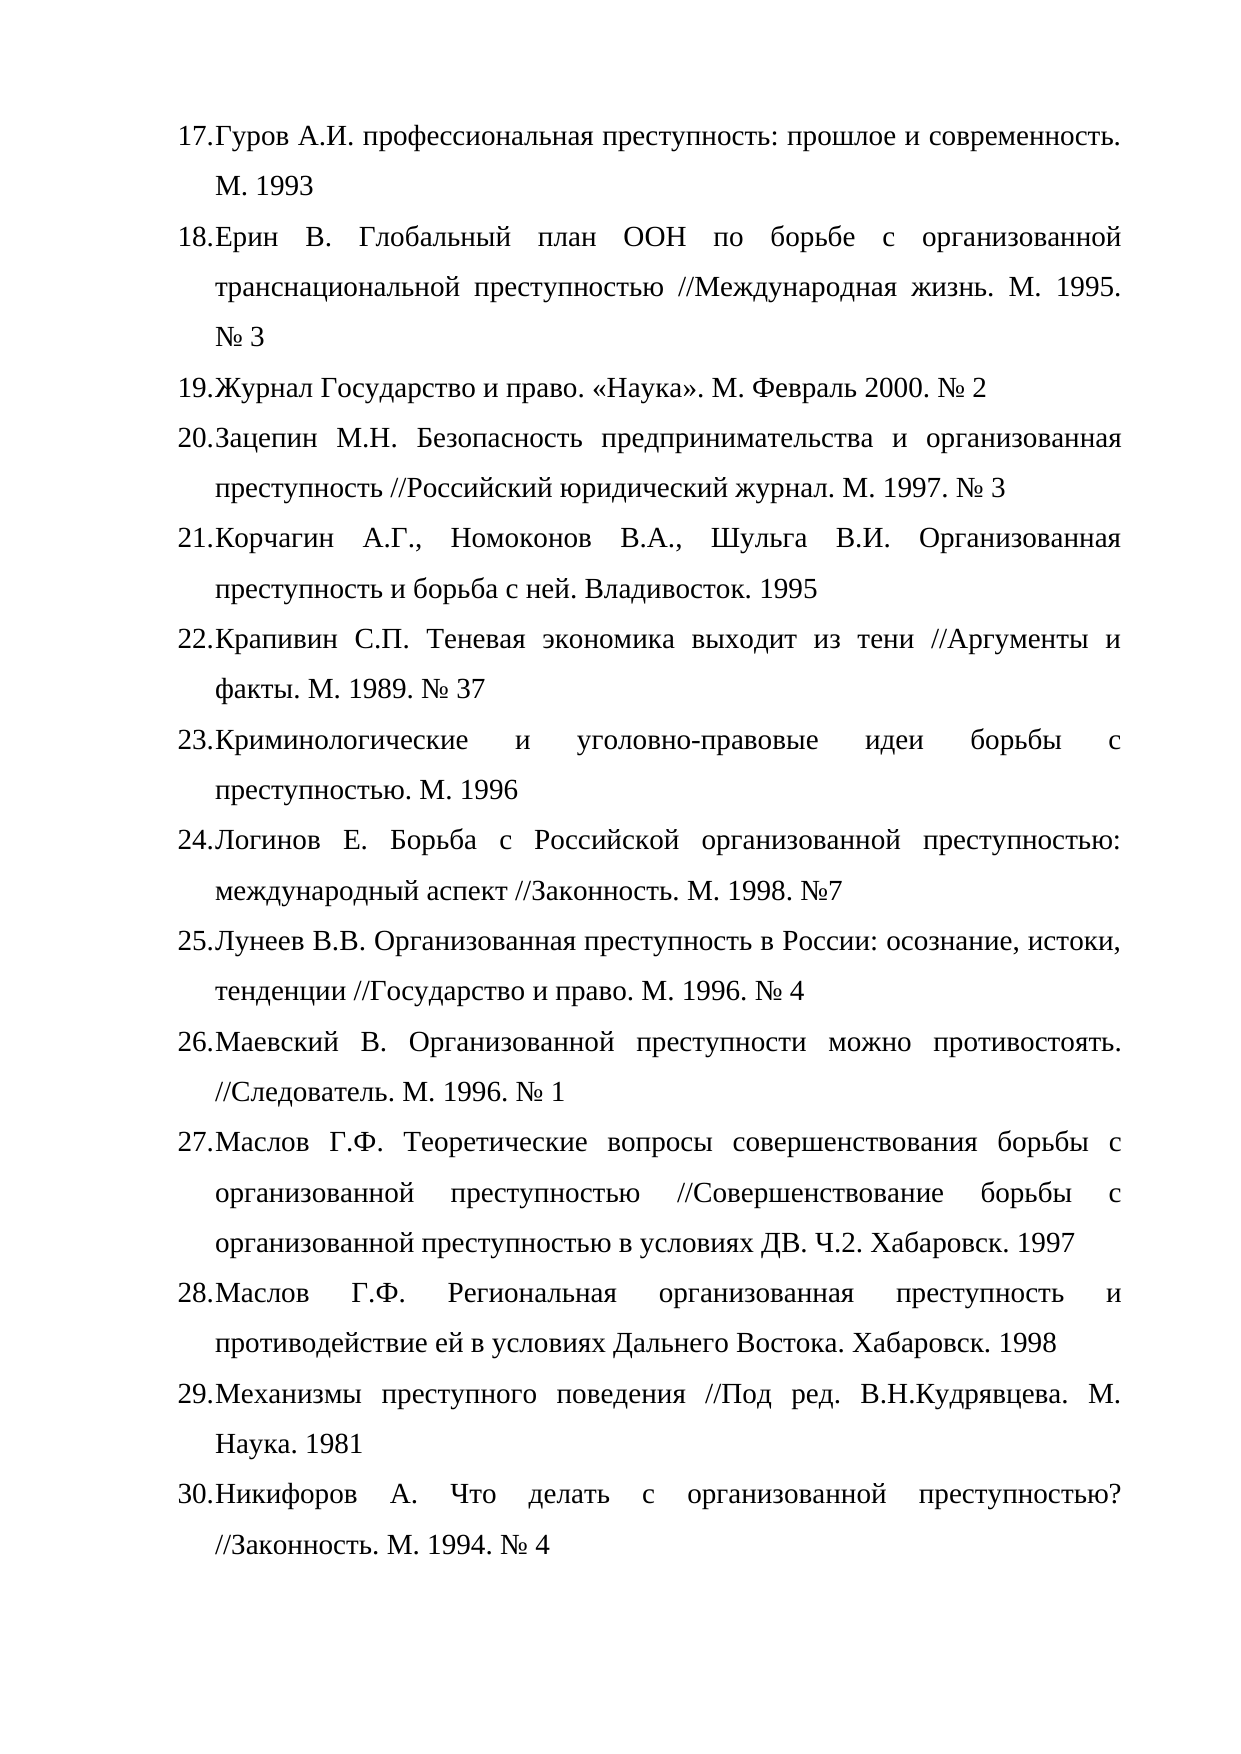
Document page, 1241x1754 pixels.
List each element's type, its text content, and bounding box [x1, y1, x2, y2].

list Механизмы преступного поведения //Под ред. В.Н.Кудрявцева. М. Наука. 1981 [177, 1376, 1122, 1460]
list Лунеев В.В. Организованная преступность в России: осознание, истоки, тенденции //Государство и право. М. 1996. № 4 [177, 923, 1122, 1007]
list Ерин В. Глобальный план ООН по борьбе с организованной транснациональной преступностью //Международная жизнь. М. 1995. № 3 [177, 219, 1122, 353]
list Гуров А.И. профессиональная преступность: прошлое и современность. М. 1993 [177, 118, 1122, 202]
list Маслов Г.Ф. Региональная организованная преступность и противодействие ей в условиях Дальнего Востока. Хабаровск. 1998 [177, 1275, 1122, 1359]
list Маслов Г.Ф. Теоретические вопросы совершенствования борьбы с организованной преступностью //Совершенствование борьбы с организованной преступностью в условиях ДВ. Ч.2. Хабаровск. 1997 [177, 1124, 1122, 1258]
list Маевский В. Организованной преступности можно противостоять. //Следователь. М. 1996. № 1 [177, 1024, 1122, 1108]
list Журнал Государство и право. «Наука». М. Февраль 2000. № 2 [177, 370, 1122, 403]
list Криминологические и уголовно-правовые идеи борьбы с преступностью. М. 1996 [177, 722, 1122, 806]
list Никифоров А. Что делать с организованной преступностью? //Законность. М. 1994. № 4 [177, 1477, 1122, 1560]
list Крапивин С.П. Теневая экономика выходит из тени //Аргументы и факты. М. 1989. № 37 [177, 621, 1122, 705]
list Логинов Е. Борьба с Российской организованной преступностью: международный аспект //Законность. М. 1998. №7 [177, 822, 1122, 906]
list Зацепин М.Н. Безопасность предпринимательства и организованная преступность //Российский юридический журнал. М. 1997. № 3 [177, 420, 1122, 504]
list Корчагин А.Г., Номоконов В.А., Шульга В.И. Организованная преступность и борьба с ней. Владивосток. 1995 [177, 521, 1122, 604]
